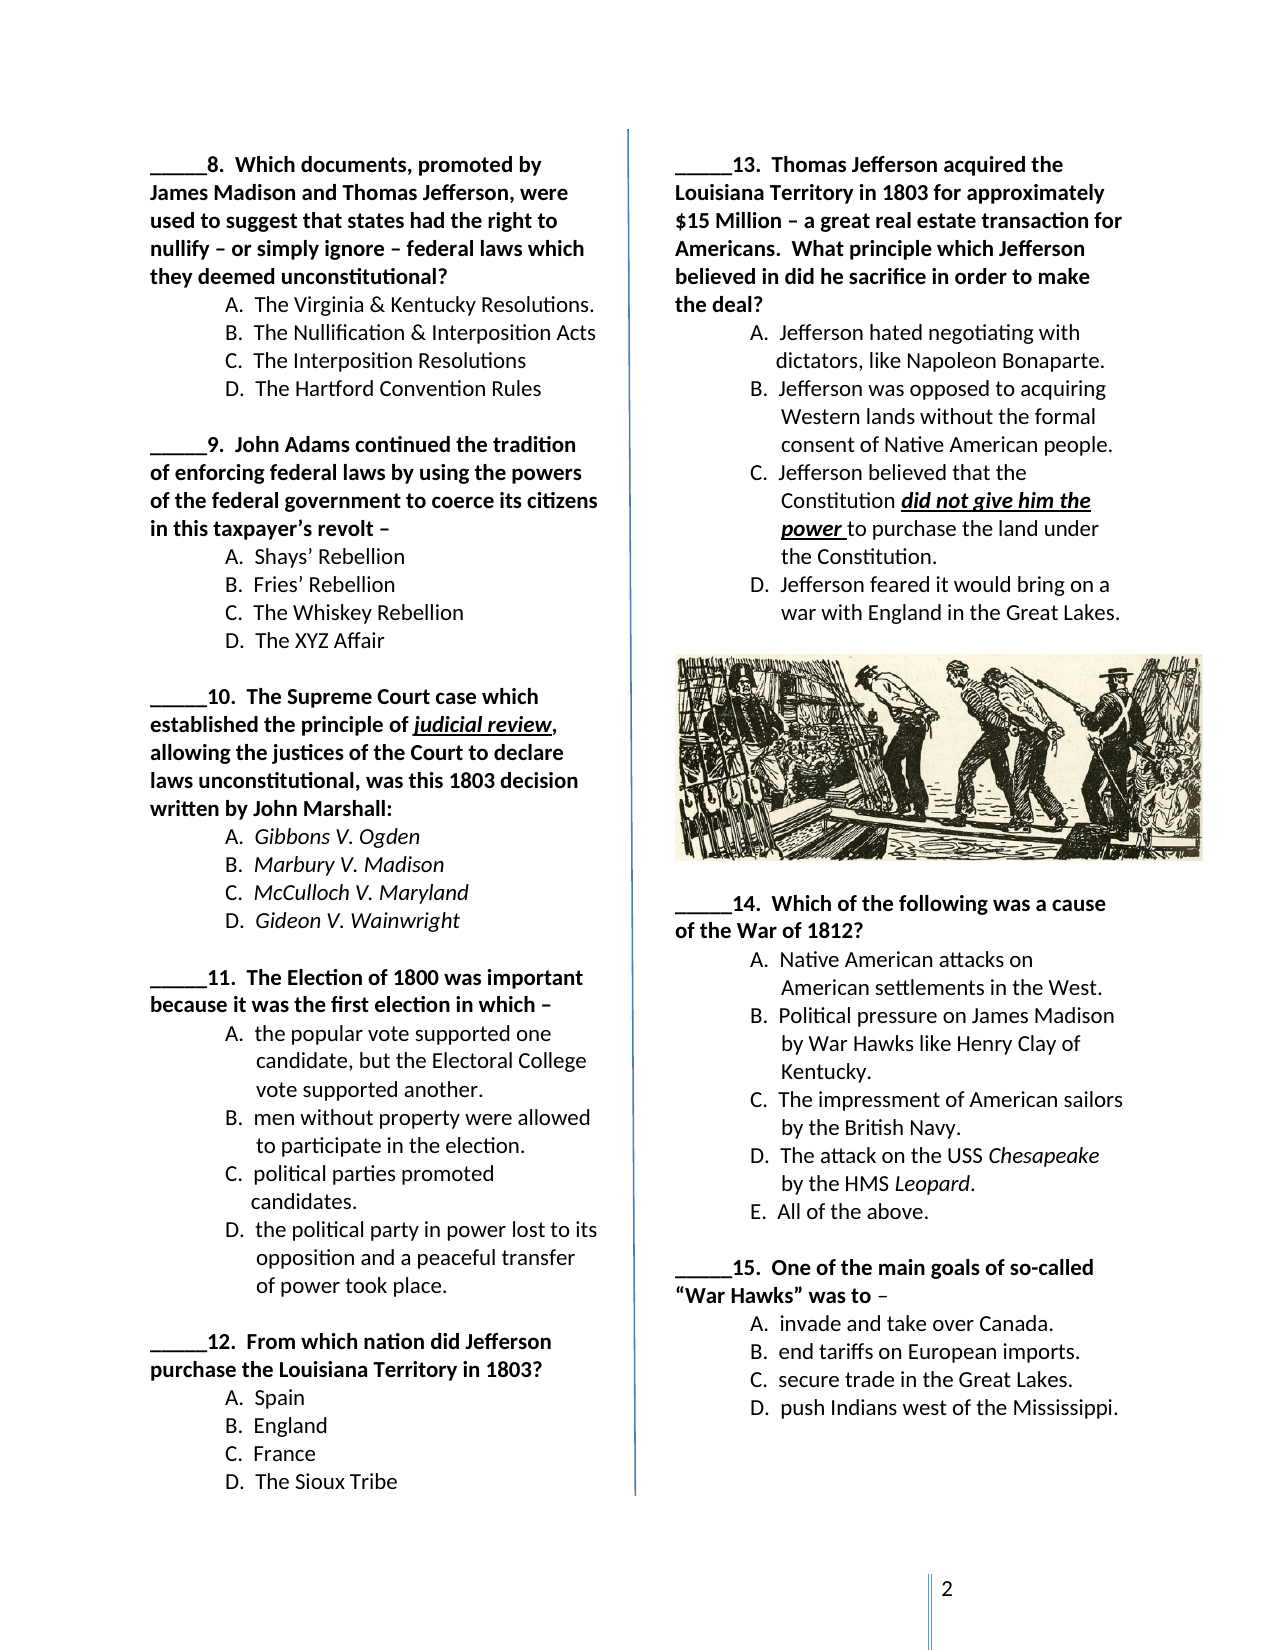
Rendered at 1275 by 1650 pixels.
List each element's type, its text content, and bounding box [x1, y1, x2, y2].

text D. The attack on the USS Chesapeake [750, 1141, 1125, 1169]
text C. secure trade in the Great Lakes. [675, 1365, 1125, 1393]
text B. end tariffs on European imports. [675, 1337, 1125, 1365]
text _____15. One of the main goals of so-called “War Hawks” was to – [675, 1253, 1125, 1309]
text D. Jefferson feared it would bring on a [750, 570, 1125, 598]
text _____14. Which of the following was a cause of the War of 1812? [675, 889, 1125, 945]
text A. Shays’ Rebellion [150, 542, 600, 570]
text A. Native American attacks on [675, 945, 1125, 973]
text B. Fries’ Rebellion [150, 570, 600, 598]
text candidates. [150, 1187, 600, 1215]
text Constitution did not give him the [750, 486, 1125, 514]
text war with England in the Great Lakes. [750, 598, 1125, 626]
text _____11. The Election of 1800 was important because it was the first election in which – [150, 963, 600, 1019]
text of power took place. [225, 1271, 600, 1299]
text C. political parties promoted [150, 1159, 600, 1187]
text C. The Whiskey Rebellion [150, 598, 600, 626]
text B. The Nullification & Interposition Acts [150, 318, 600, 346]
text _____13. Thomas Jefferson acquired the Louisiana Territory in 1803 for approximately $15 Million – a great real estate transaction for Americans. What principle which Jefferson believed in did he sacrifice in order to make the deal? [675, 150, 1125, 318]
text Kentucky. [750, 1057, 1125, 1085]
text B. Marbury V. Madison [150, 851, 600, 878]
text A. Spain [150, 1383, 600, 1411]
text A. the popular vote supported one [150, 1019, 600, 1047]
text dictators, like Napoleon Bonaparte. [675, 346, 1125, 374]
text consent of Native American people. [750, 430, 1125, 458]
text B. Jefferson was opposed to acquiring [750, 374, 1125, 402]
text D. The Hartford Convention Rules [150, 374, 600, 402]
text A. invade and take over Canada. [675, 1309, 1125, 1337]
text to participate in the election. [150, 1131, 600, 1159]
text candidate, but the Electoral College [150, 1047, 600, 1075]
text C. The Interposition Resolutions [150, 346, 600, 374]
picture [675, 654, 1203, 861]
text opposition and a peaceful transfer [225, 1243, 600, 1271]
text the Constitution. [750, 542, 1125, 570]
text A. The Virginia & Kentucky Resolutions. [150, 290, 600, 318]
text B. England [150, 1411, 600, 1439]
text _____8. Which documents, promoted by James Madison and Thomas Jefferson, were used to suggest that states had the right to nullify – or simply ignore – federal laws which they deemed unconstitutional? [150, 150, 600, 290]
text D. the political party in power lost to its [225, 1215, 600, 1243]
text D. push Indians west of the Mississippi. [675, 1393, 1125, 1421]
text C. Jefferson believed that the [750, 458, 1125, 486]
text vote supported another. [150, 1075, 600, 1103]
text C. The impressment of American sailors [750, 1085, 1125, 1113]
text _____9. John Adams continued the tradition of enforcing federal laws by using the powers of the federal government to coerce its citizens in this taxpayer’s revolt – [150, 430, 600, 542]
text A. Jefferson hated negotiating with [675, 318, 1125, 346]
text Western lands without the formal [750, 402, 1125, 430]
text C. France [150, 1439, 600, 1467]
text by the HMS Leopard. [750, 1169, 1125, 1197]
text A. Gibbons V. Ogden [150, 822, 600, 851]
text _____10. The Supreme Court case which established the principle of judicial review, allowing the justices of the Court to declare laws unconstitutional, was this 1803 decision written by John Marshall: [150, 682, 600, 822]
text by War Hawks like Henry Clay of [750, 1029, 1125, 1057]
text D. The XYZ Affair [150, 626, 600, 654]
text by the British Navy. [750, 1113, 1125, 1141]
text C. McCulloch V. Maryland [150, 878, 600, 907]
text American settlements in the West. [675, 973, 1125, 1001]
text E. All of the above. [750, 1197, 1125, 1225]
text D. The Sioux Tribe [150, 1467, 600, 1495]
text B. men without property were allowed [150, 1103, 600, 1131]
text D. Gideon V. Wainwright [150, 907, 600, 934]
text power to purchase the land under [750, 514, 1125, 542]
text B. Political pressure on James Madison [675, 1001, 1125, 1029]
text _____12. From which nation did Jefferson purchase the Louisiana Territory in 1803? [150, 1327, 600, 1383]
